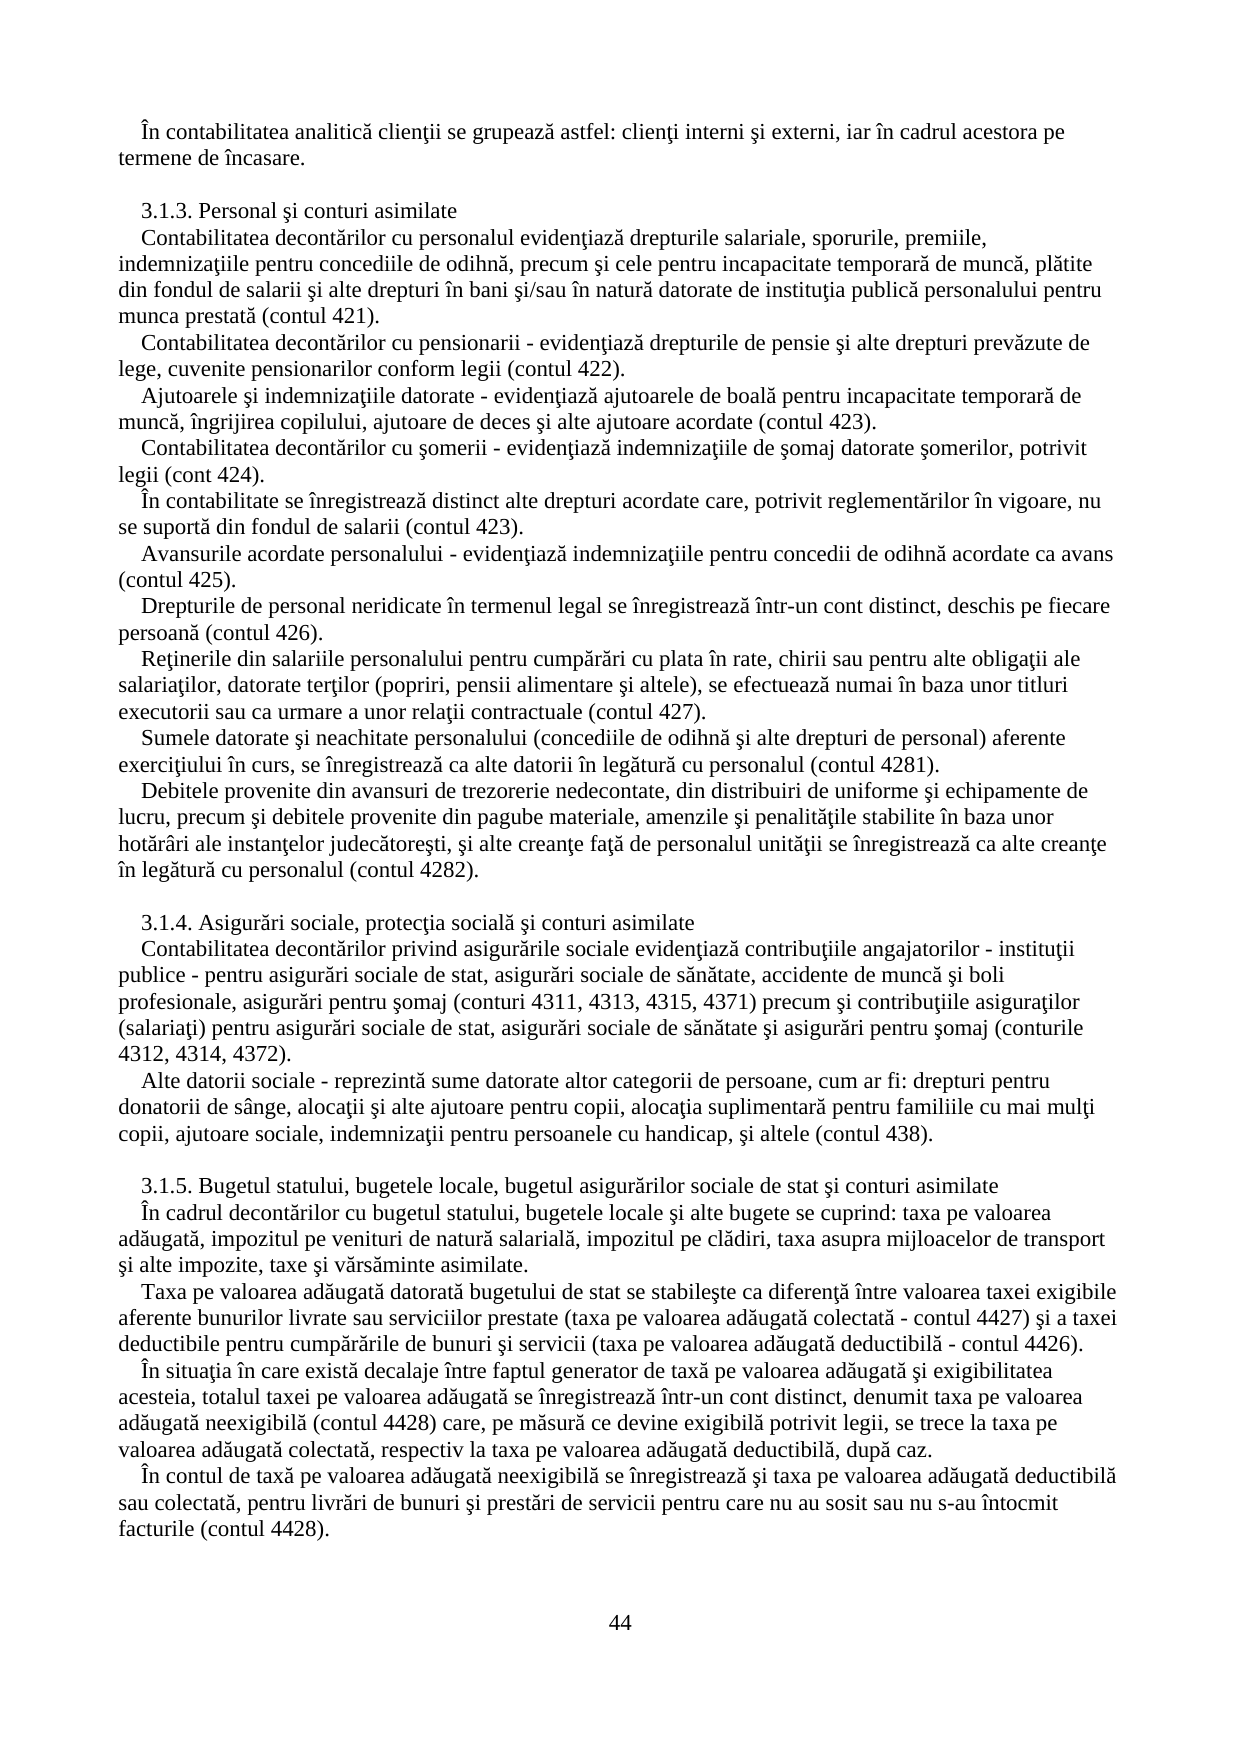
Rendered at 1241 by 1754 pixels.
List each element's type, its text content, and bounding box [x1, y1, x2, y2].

text Contabilitatea decontărilor privind asigurările sociale evidenţiază contribuţiile angajatorilor - instituţii publice - pentru asigurări sociale de stat, asigurări sociale de sănătate, accidente de muncă şi boli profesionale, asigurări pentru şomaj (conturi 4311, 4313, 4315, 4371) precum şi contribuţiile asiguraţilor (salariaţi) pentru asigurări sociale de stat, asigurări sociale de sănătate şi asigurări pentru şomaj (conturile 4312, 4314, 4372). [118, 935, 1122, 1067]
text Avansurile acordate personalului - evidenţiază indemnizaţiile pentru concedii de odihnă acordate ca avans (contul 425). [118, 540, 1122, 592]
text Ajutoarele şi indemnizaţiile datorate - evidenţiază ajutoarele de boală pentru incapacitate temporară de muncă, îngrijirea copilului, ajutoare de deces şi alte ajutoare acordate (contul 423). [118, 382, 1122, 434]
text Reţinerile din salariile personalului pentru cumpărări cu plata în rate, chirii sau pentru alte obligaţii ale salariaţilor, datorate terţilor (popriri, pensii alimentare şi altele), se efectuează numai în baza unor titluri executorii sau ca urmare a unor relaţii contractuale (contul 427). [118, 645, 1122, 724]
text 3.1.4. Asigurări sociale, protecţia socială şi conturi asimilate [118, 909, 1122, 935]
text În cadrul decontărilor cu bugetul statului, bugetele locale şi alte bugete se cuprind: taxa pe valoarea adăugată, impozitul pe venituri de natură salarială, impozitul pe clădiri, taxa asupra mijloacelor de transport şi alte impozite, taxe şi vărsăminte asimilate. [118, 1199, 1122, 1278]
text Taxa pe valoarea adăugată datorată bugetului de stat se stabileşte ca diferenţă între valoarea taxei exigibile aferente bunurilor livrate sau serviciilor prestate (taxa pe valoarea adăugată colectată - contul 4427) şi a taxei deductibile pentru cumpărările de bunuri şi servicii (taxa pe valoarea adăugată deductibilă - contul 4426). [118, 1278, 1122, 1357]
text În contabilitate se înregistrează distinct alte drepturi acordate care, potrivit reglementărilor în vigoare, nu se suportă din fondul de salarii (contul 423). [118, 487, 1122, 540]
text Contabilitatea decontărilor cu pensionarii - evidenţiază drepturile de pensie şi alte drepturi prevăzute de lege, cuvenite pensionarilor conform legii (contul 422). [118, 329, 1122, 382]
text În contabilitatea analitică clienţii se grupează astfel: clienţi interni şi externi, iar în cadrul acestora pe termene de încasare. [118, 118, 1122, 171]
text Contabilitatea decontărilor cu personalul evidenţiază drepturile salariale, sporurile, premiile, indemnizaţiile pentru concediile de odihnă, precum şi cele pentru incapacitate temporară de muncă, plătite din fondul de salarii şi alte drepturi în bani şi/sau în natură datorate de instituţia publică personalului pentru munca prestată (contul 421). [118, 223, 1122, 329]
text Contabilitatea decontărilor cu şomerii - evidenţiază indemnizaţiile de şomaj datorate şomerilor, potrivit legii (cont 424). [118, 434, 1122, 487]
text Sumele datorate şi neachitate personalului (concediile de odihnă şi alte drepturi de personal) aferente exerciţiului în curs, se înregistrează ca alte datorii în legătură cu personalul (contul 4281). [118, 724, 1122, 777]
text Alte datorii sociale - reprezintă sume datorate altor categorii de persoane, cum ar fi: drepturi pentru donatorii de sânge, alocaţii şi alte ajutoare pentru copii, alocaţia suplimentară pentru familiile cu mai mulţi copii, ajutoare sociale, indemnizaţii pentru persoanele cu handicap, şi altele (contul 438). [118, 1067, 1122, 1146]
text Debitele provenite din avansuri de trezorerie nedecontate, din distribuiri de uniforme şi echipamente de lucru, precum şi debitele provenite din pagube materiale, amenzile şi penalităţile stabilite în baza unor hotărâri ale instanţelor judecătoreşti, şi alte creanţe faţă de personalul unităţii se înregistrează ca alte creanţe în legătură cu personalul (contul 4282). [118, 777, 1122, 882]
text În situaţia în care există decalaje între faptul generator de taxă pe valoarea adăugată şi exigibilitatea acesteia, totalul taxei pe valoarea adăugată se înregistrează într-un cont distinct, denumit taxa pe valoarea adăugată neexigibilă (contul 4428) care, pe măsură ce devine exigibilă potrivit legii, se trece la taxa pe valoarea adăugată colectată, respectiv la taxa pe valoarea adăugată deductibilă, după caz. [118, 1357, 1122, 1462]
text 3.1.3. Personal şi conturi asimilate [118, 197, 1122, 223]
text 3.1.5. Bugetul statului, bugetele locale, bugetul asigurărilor sociale de stat şi conturi asimilate [118, 1172, 1122, 1199]
text În contul de taxă pe valoarea adăugată neexigibilă se înregistrează şi taxa pe valoarea adăugată deductibilă sau colectată, pentru livrări de bunuri şi prestări de servicii pentru care nu au sosit sau nu s-au întocmit facturile (contul 4428). [118, 1462, 1122, 1541]
text Drepturile de personal neridicate în termenul legal se înregistrează într-un cont distinct, deschis pe fiecare persoană (contul 426). [118, 592, 1122, 645]
